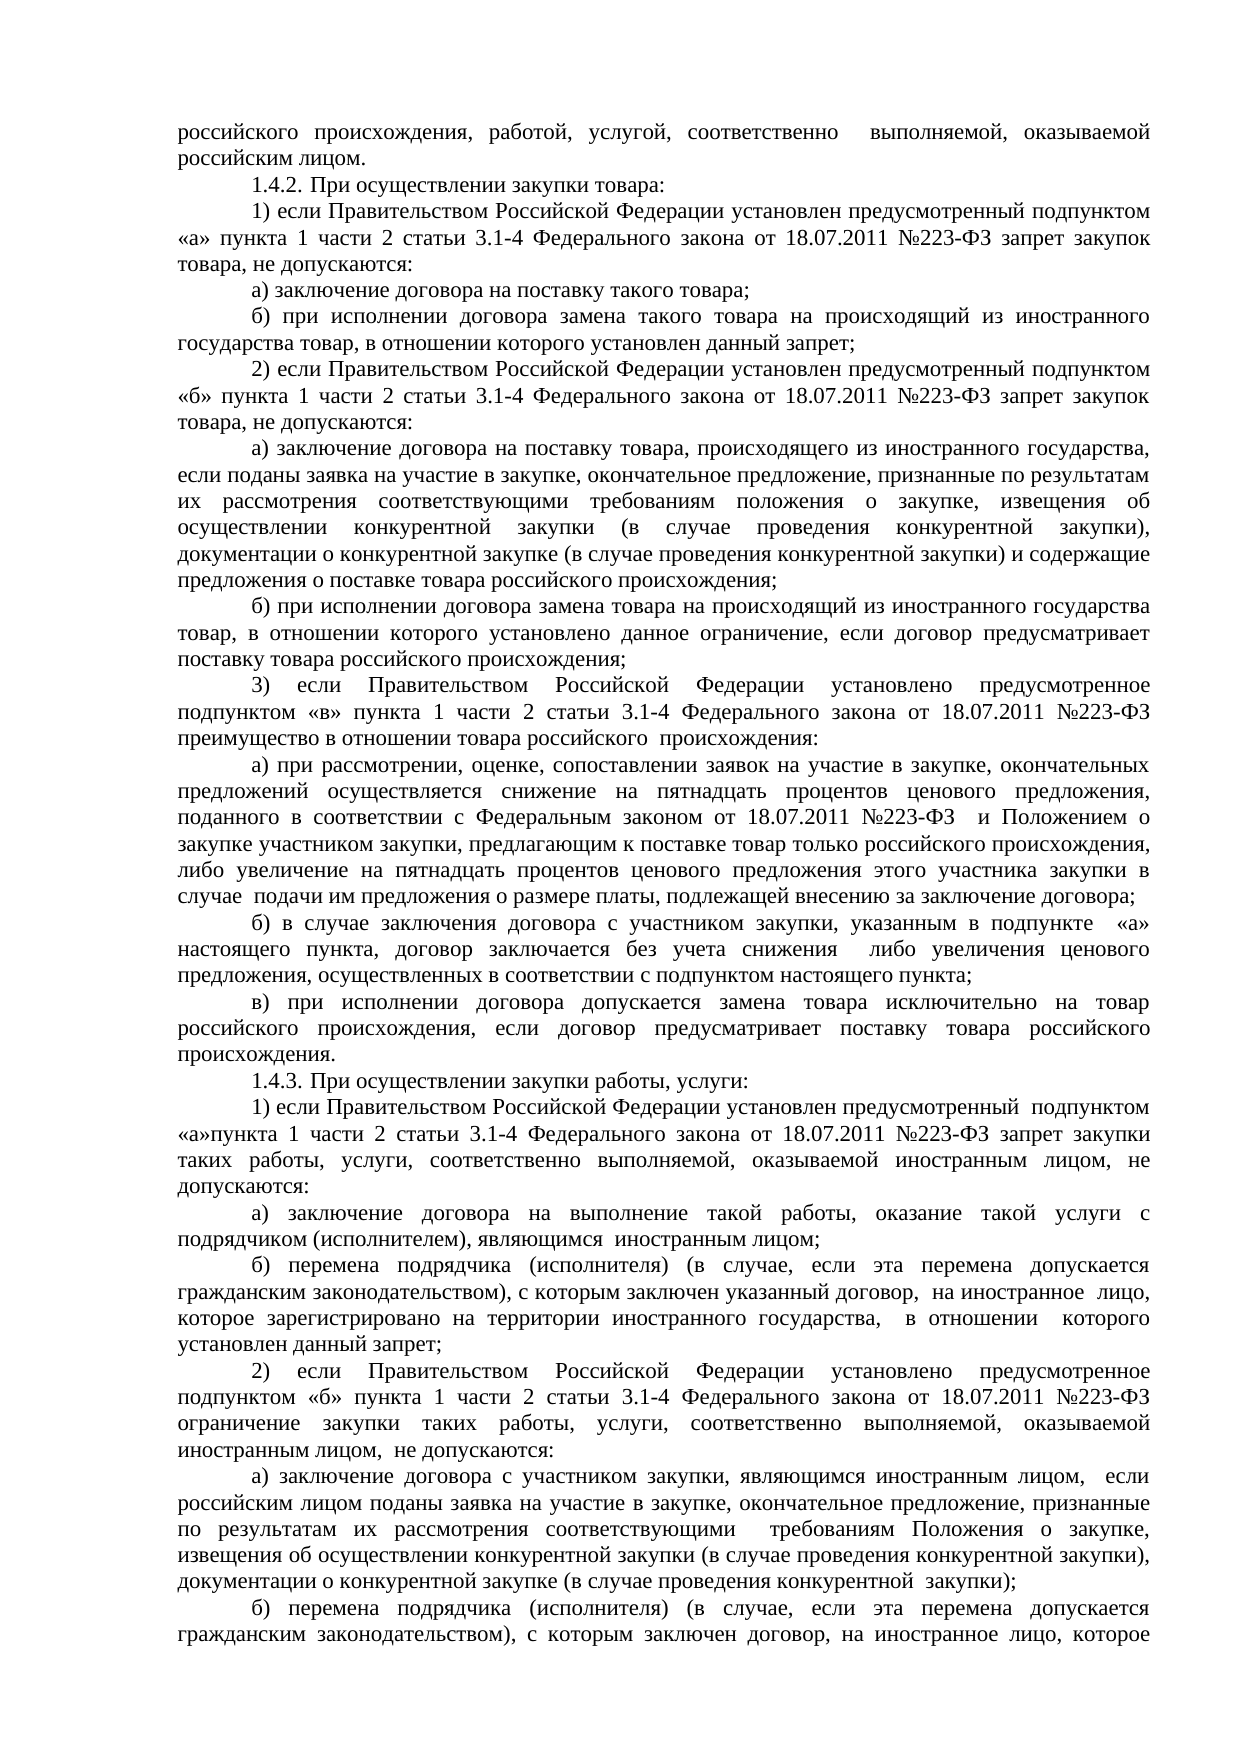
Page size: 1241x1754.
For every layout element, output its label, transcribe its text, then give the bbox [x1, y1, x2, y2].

text 1.4.2. При осуществлении закупки товара: [177, 171, 1152, 197]
text а) заключение договора с участником закупки, являющимся иностранным лицом, если российским лицом поданы заявка на участие в закупке, окончательное предложение, признанные по результатам их рассмотрения соответствующими требованиям Положения о закупке, извещения об осуществлении конкурентной закyпки (в случае проведения конкурентной закупки), документации о конкурентной закупке (в случае проведения конкуpeнтной закупки); [177, 1462, 1152, 1594]
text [177, 1594, 1152, 1647]
text б) перемена подрядчика (исполнителя) (в случае, если эта перемена допускается гражданским законодательством), с которым заключен указанный договор, на иностранное лицо, которое зарегистрировано на территории иностранного государства, в отношении которого установлен данный запрет; [177, 1251, 1152, 1357]
text а) заключение договора на поставку такого товара; [177, 276, 1152, 303]
text а) заключение договора на выполнение такой работы, оказание такой услуги с подрядчиком (исполнителем), являющимся иностранным лицом; [177, 1199, 1152, 1251]
text а) при рассмотрении, оценке, сопоставлении заявок на участие в закупке, окончательных предложений осуществляется снижение на пятнадцать процентов ценового предложения, поданного в соответствии с Федеральным законом от 18.07.2011 №223-ФЗ и Положением о закупке участником закупки, предлагающим к поставке товар только российского происхождения, либо увеличение на пятнадцать процентов ценового предложения этого участника закупки в случае подачи им предложения о размере платы, подлежащей внесению за заключение договора; [177, 751, 1152, 909]
text б) в случае заключения договора с участником закупки, указанным в подпункте «а» настоящего пункта, договор заключается без учета снижения либо увеличения ценового предложения, осуществленных в соответствии с подпунктом настоящего пункта; [177, 909, 1152, 988]
text 1) если Правительством Российской Федерации уcтaновлен предусмотренный подпунктом «а»пункта 1 части 2 статьи 3.1-4 Федерального закона от 18.07.2011 №223-ФЗ запрет закупки таких работы, услуги, соответственно выполняемой, оказываемой иностранным лицом, не допускаются: [177, 1093, 1152, 1199]
text а) заключение договора на поставку товара, происходящего из иностранного государства, если поданы заявка на участие в закупке, окончательное предложение, признанные по результатам их рассмотрения соответствующими требованиям положения о закупке, извещения об осуществлении конкурентной закупки (в случае проведения конкурентной закупки), документации о конкурентной закупке (в случае проведения конкурентной закупки) и содержащие предложения о поставке товара российского происхождения; [177, 434, 1152, 592]
text 3) если Правительством Российской Федерации установлено предусмотренное подпунктом «в» пункта 1 части 2 статьи 3.1-4 Федерального закона от 18.07.2011 №223-ФЗ преимущество в отношении товара российского происхождения: [177, 672, 1152, 751]
text 1.4.3. При осуществлении закупки работы, услуги: [177, 1067, 1152, 1093]
text 2) если Правительством Российской Федерации установлено предусмотренное подпунктом «б» пункта 1 части 2 статьи 3.1-4 Федерального закона от 18.07.2011 №223-ФЗ ограничение закупки таких работы, услуги, соответственно выполняемой, оказываемой иностранным лицом, не допускаются: [177, 1357, 1152, 1462]
text в) при исполнении договора допускается замена товара исключительно на товар российского происхождения, если договор предусматривает поставку товара российского происхождения. [177, 988, 1152, 1067]
text б) при исполнении договора замена такого товара на происходящий из иностранного государства товар, в отношении которого установлен данный запрет; [177, 303, 1152, 355]
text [177, 118, 1152, 171]
text 2) если Правительством Российской Федерации установлен предусмотренный подпунктом «б» пункта 1 части 2 статьи 3.1-4 Федерального закона от 18.07.2011 №223-ФЗ запрет закупок товара, не допускаются: [177, 355, 1152, 434]
text б) при исполнении договора замена товара на происходящий из иностранного государства товар, в отношении которого установлено данное ограничение, если договор предусматривает поставку товара российского происхождения; [177, 592, 1152, 672]
text 1) если Правительством Российской Федерации установлен предусмотренный подпунктом «а» пункта 1 части 2 статьи 3.1-4 Федерального закона от 18.07.2011 №223-ФЗ запрет закупок товара, не допускаются: [177, 197, 1152, 276]
